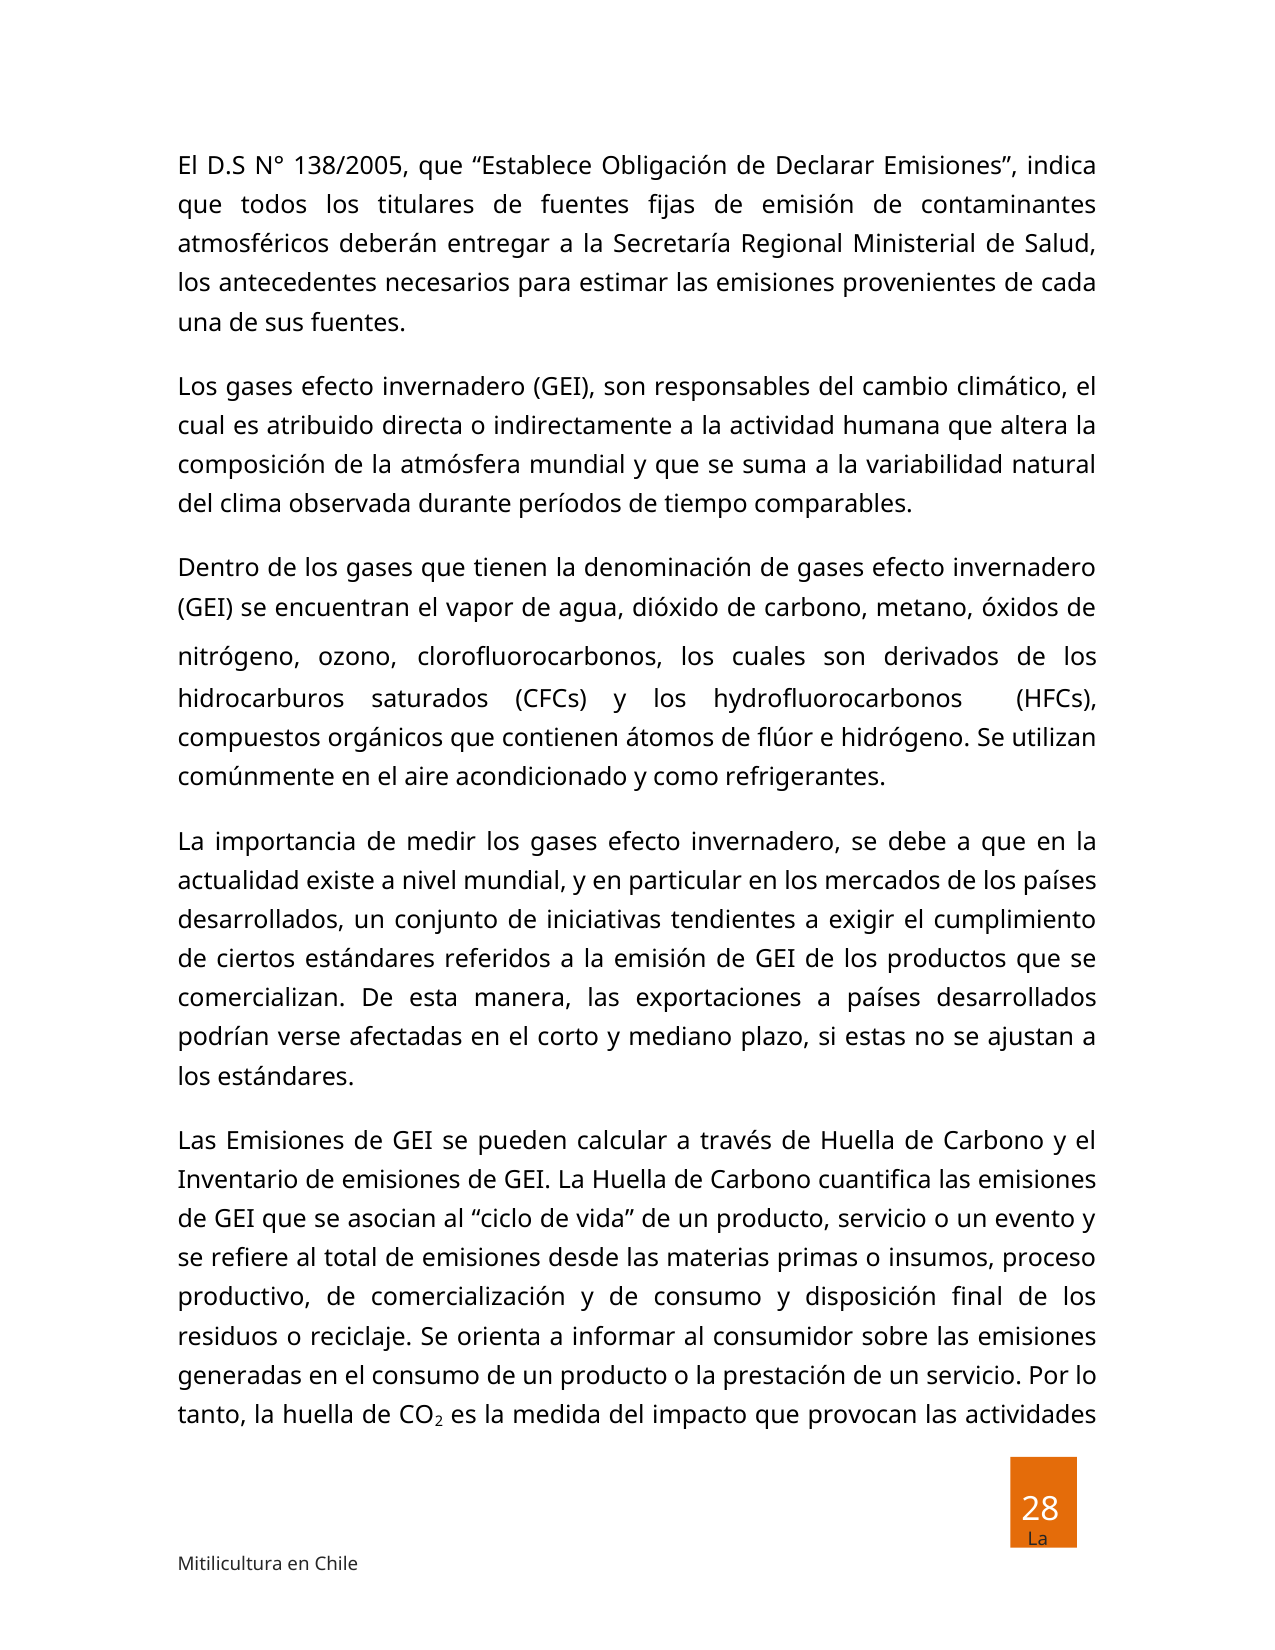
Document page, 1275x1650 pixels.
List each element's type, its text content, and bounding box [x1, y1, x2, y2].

text El D.S N° 138/2005, que “Establece Obligación de Declarar Emisiones”, indica que todos los titulares de fuentes fijas de emisión de contaminantes atmosféricos deberán entregar a la Secretaría Regional Ministerial de Salud, los antecedentes necesarios para estimar las emisiones provenientes de cada una de sus fuentes. [177, 148, 1098, 338]
text Los gases efecto invernadero (GEI), son responsables del cambio climático, el cual es atribuido directa o indirectamente a la actividad humana que altera la composición de la atmósfera mundial y que se suma a la variabilidad natural del clima observada durante períodos de tiempo comparables. [177, 368, 1098, 520]
text La importancia de medir los gases efecto invernadero, se debe a que en la actualidad existe a nivel mundial, y en particular en los mercados de los países desarrollados, un conjunto de iniciativas tendientes a exigir el cumplimiento de ciertos estándares referidos a la emisión de GEI de los productos que se comercializan. De esta manera, las exportaciones a países desarrollados podrían verse afectadas en el corto y mediano plazo, si estas no se ajustan a los estándares. [177, 823, 1098, 1092]
text Dentro de los gases que tienen la denominación de gases efecto invernadero (GEI) se encuentran el vapor de agua, dióxido de carbono, metano, óxidos de nitrógeno, ozono, clorofluorocarbonos, los cuales son derivados de los hidrocarburos saturados (CFCs) y los hydrofluorocarbonos (HFCs), compuestos orgánicos que contienen átomos de flúor e hidrógeno. Se utilizan comúnmente en el aire acondicionado y como refrigerantes. [177, 550, 1098, 793]
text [177, 1122, 1098, 1431]
